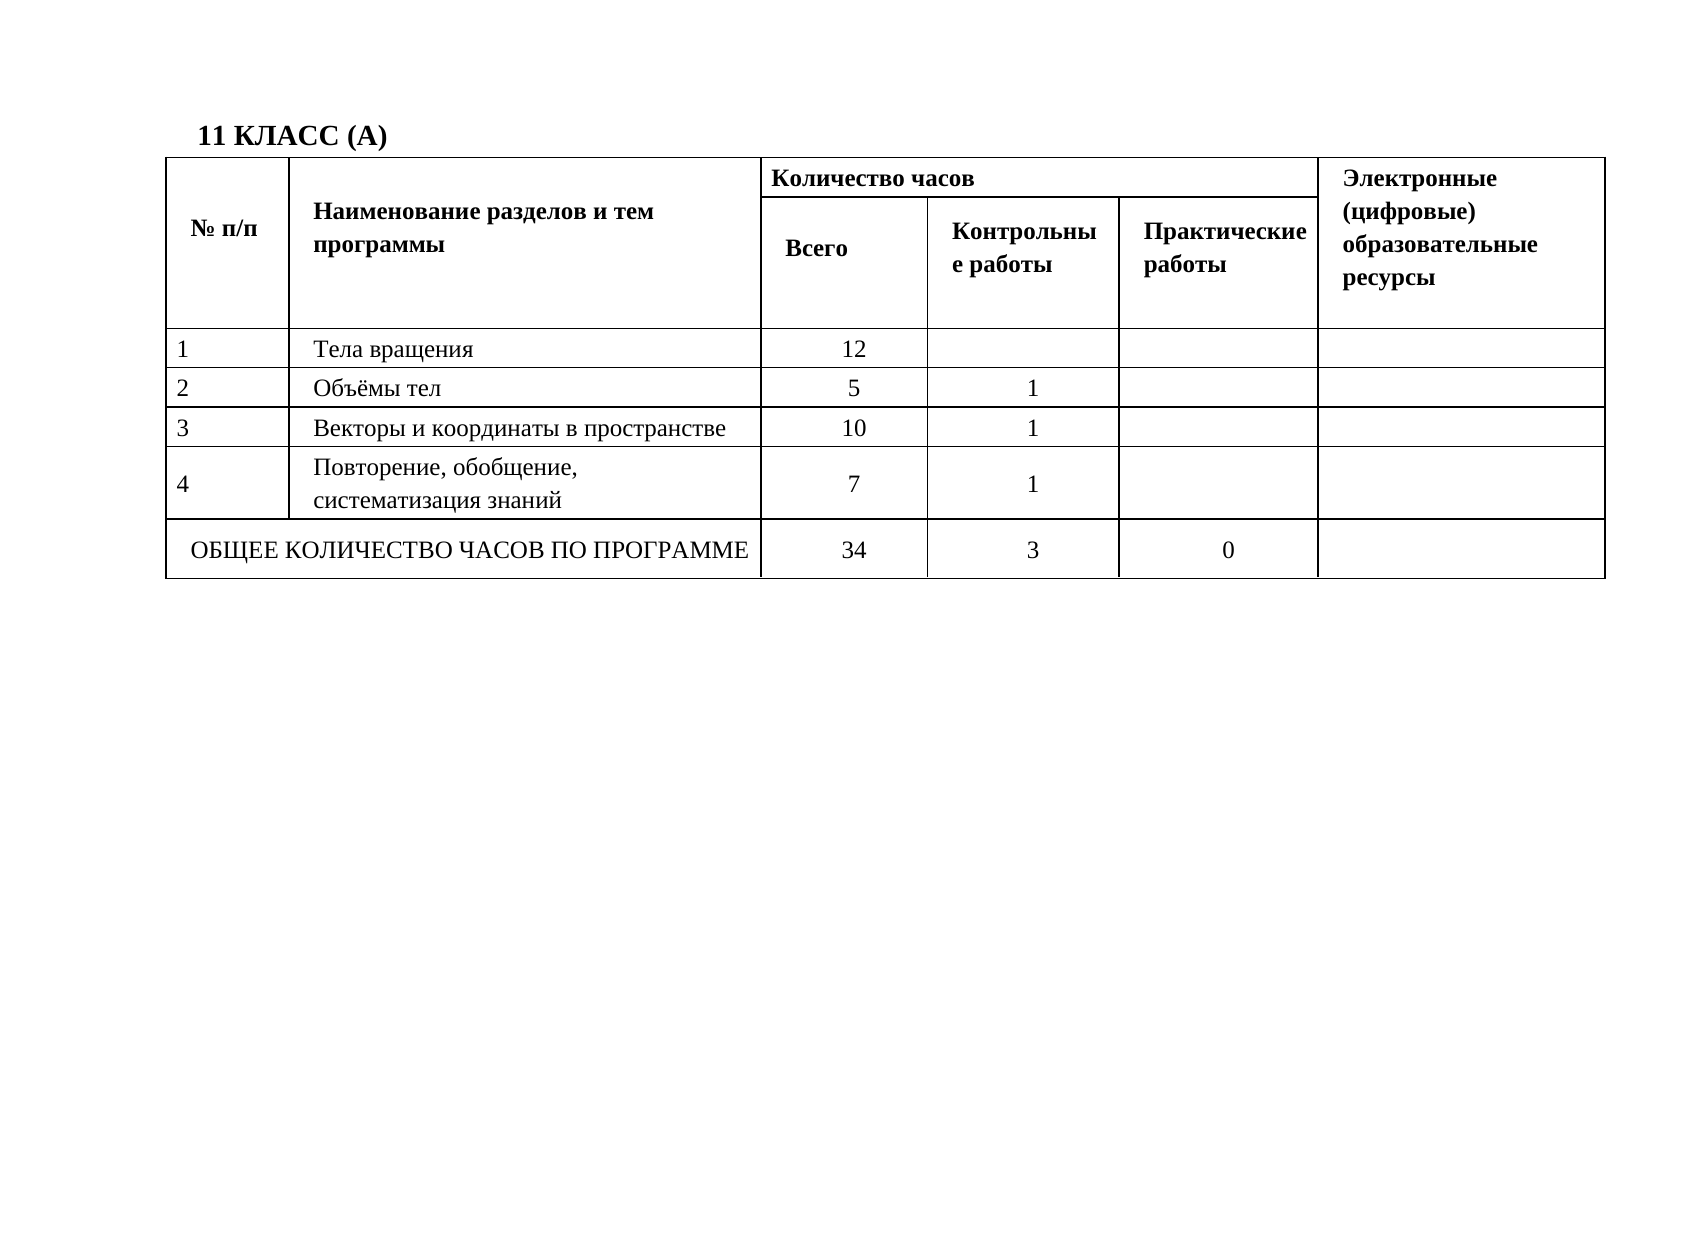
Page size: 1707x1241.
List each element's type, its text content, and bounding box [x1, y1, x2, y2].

table_cell 3 [167, 408, 288, 446]
table_cell Практические работы [1120, 198, 1317, 327]
table_cell [928, 329, 1118, 367]
table_cell 1 [928, 408, 1118, 446]
table_cell Всего [762, 198, 927, 327]
table_cell [1319, 408, 1604, 446]
table_cell Повторение, обобщение, систематизация знаний [290, 447, 760, 518]
table_header Количество часов [762, 158, 1317, 196]
table_cell Контрольные работы [928, 198, 1118, 327]
table_cell 2 [167, 368, 288, 406]
table_cell 34 [762, 520, 927, 577]
table_cell 10 [762, 408, 927, 446]
table_cell [1120, 447, 1317, 518]
table_cell [1120, 329, 1317, 367]
table_cell [1319, 329, 1604, 367]
table_cell Объёмы тел [290, 368, 760, 406]
table_cell 5 [762, 368, 927, 406]
table_cell ОБЩЕЕ КОЛИЧЕСТВО ЧАСОВ ПО ПРОГРАММЕ [167, 520, 760, 577]
table_header Электронные (цифровые) образовательные ресурсы [1319, 158, 1604, 327]
table_cell [1319, 447, 1604, 518]
table_cell 7 [762, 447, 927, 518]
table_cell Векторы и координаты в пространстве [290, 408, 760, 446]
table_header № п/п [167, 158, 288, 327]
table_cell 1 [928, 368, 1118, 406]
table_header Наименование разделов и тем программы [290, 158, 760, 327]
table_cell 12 [762, 329, 927, 367]
table_cell [1319, 368, 1604, 406]
table_cell [1120, 408, 1317, 446]
table_cell 1 [928, 447, 1118, 518]
table_cell 3 [928, 520, 1118, 577]
text 11 КЛАСС (А) [190, 118, 1618, 152]
table_cell [1319, 520, 1604, 577]
table_cell 1 [167, 329, 288, 367]
table_cell [1120, 368, 1317, 406]
table_cell 0 [1120, 520, 1317, 577]
table_cell 4 [167, 447, 288, 518]
table_cell Тела вращения [290, 329, 760, 367]
